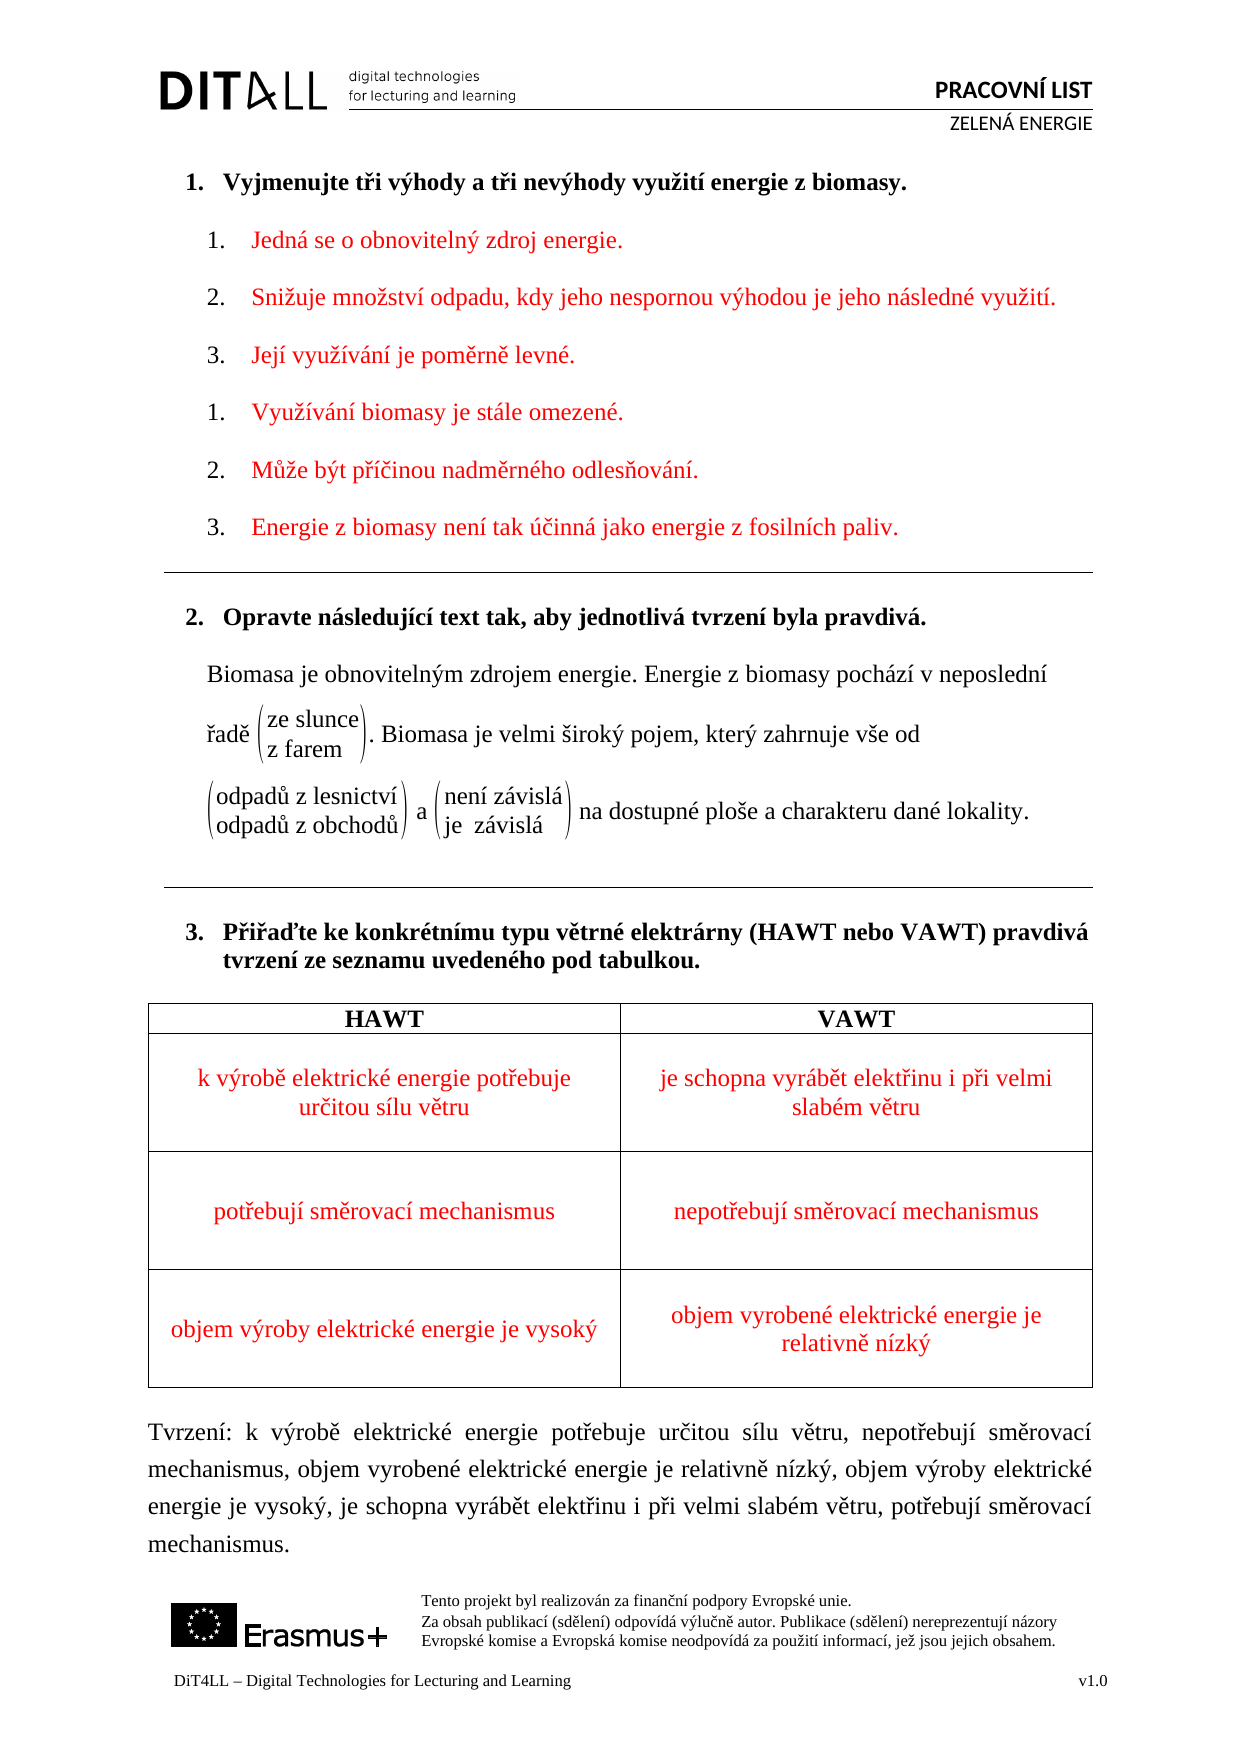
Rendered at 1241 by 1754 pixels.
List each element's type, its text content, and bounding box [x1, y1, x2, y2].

text 1. Jedná se o obnovitelný zdroj energie. [207, 225, 1093, 254]
table_cell potřebují směrovací mechanismus [149, 1152, 620, 1269]
text 2. Snižuje množství odpadu, kdy jeho nespornou výhodou je jeho následné využití. [207, 282, 1093, 311]
table_header VAWT [621, 1004, 1092, 1033]
text 2. Může být příčinou nadměrného odlesňování. [207, 455, 1093, 484]
text Tvrzení: k výrobě elektrické energie potřebuje určitou sílu větru, nepotřebují směrovací mechanismus, objem vyrobené elektrické energie je relativně nízký, objem výroby elektrické energie je vysoký, je schopna vyrábět elektřinu i při velmi slabém větru, potřebují směrovací mechanismus. [148, 1417, 1093, 1557]
text Přiřaďte ke konkrétnímu typu větrné elektrárny (HAWT nebo VAWT) pravdivá tvrzení ze seznamu uvedeného pod tabulkou. [185, 917, 1093, 974]
table_cell nepotřebují směrovací mechanismus [621, 1152, 1092, 1269]
table_cell k výrobě elektrické energie potřebuje určitou sílu větru [149, 1034, 620, 1151]
text 1. Využívání biomasy je stále omezené. [207, 397, 1093, 426]
picture [157, 67, 519, 112]
table_cell objem vyrobené elektrické energie je relativně nízký [621, 1270, 1092, 1387]
text Biomasa je obnovitelným zdrojem energie. Energie z biomasy pochází v neposlední řadě . Biomasa je velmi široký pojem, který zahrnuje vše od a na dostupné ploše a charakteru dané lokality. [207, 659, 1093, 842]
text Opravte následující text tak, aby jednotlivá tvrzení byla pravdivá. [185, 602, 1093, 631]
table_cell je schopna vyrábět elektřinu i při velmi slabém větru [621, 1034, 1092, 1151]
table_cell objem výroby elektrické energie je vysoký [149, 1270, 620, 1387]
text 3. Její využívání je poměrně levné. [207, 340, 1093, 369]
text 3. Energie z biomasy není tak účinná jako energie z fosilních paliv. [207, 512, 1093, 541]
table_header HAWT [149, 1004, 620, 1033]
text Vyjmenujte tři výhody a tři nevýhody využití energie z biomasy. [185, 167, 1093, 196]
